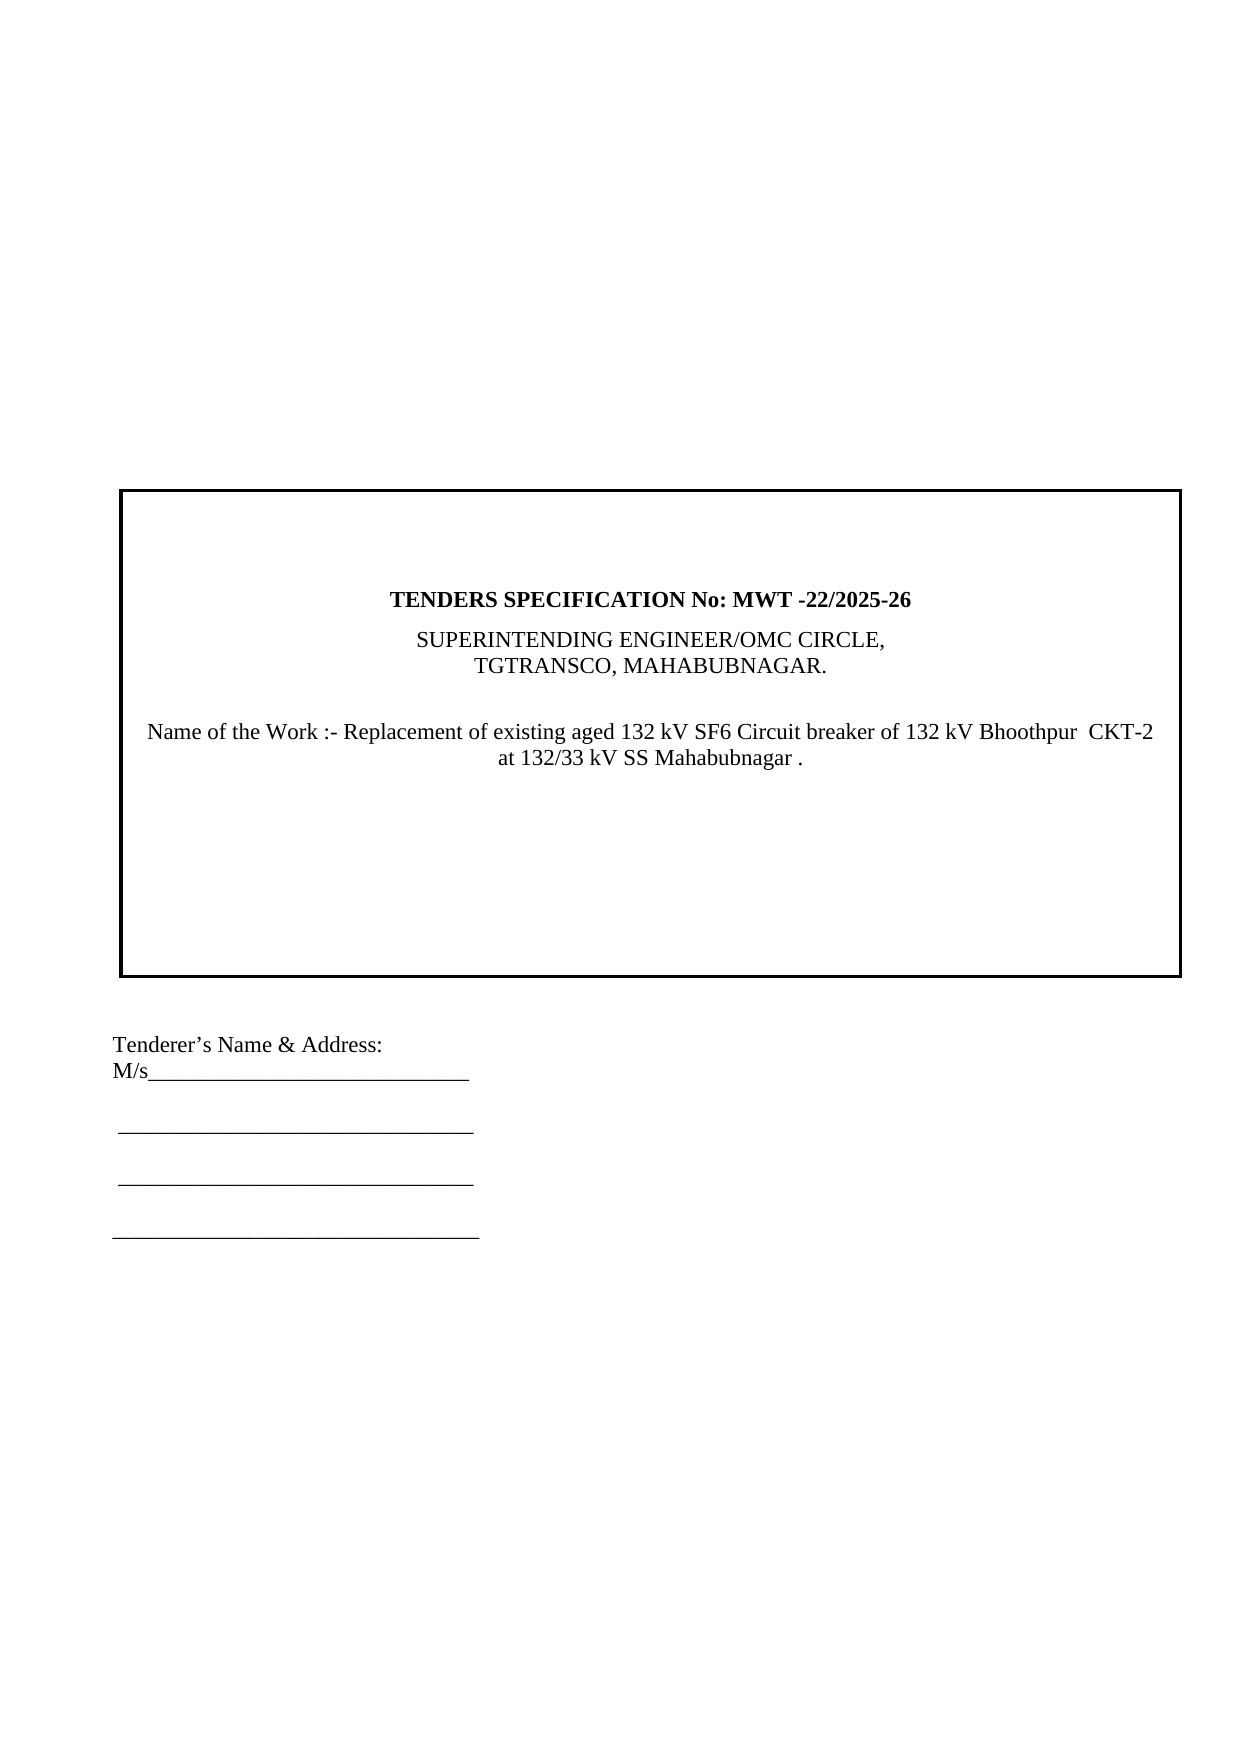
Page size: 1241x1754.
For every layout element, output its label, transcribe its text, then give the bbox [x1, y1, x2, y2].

text M/s____________________________ [112, 1057, 1128, 1083]
text _______________________________ [112, 1163, 1128, 1189]
text ________________________________ [112, 1215, 1128, 1242]
text Tenderer’s Name & Address: [112, 1031, 1128, 1057]
text _______________________________ [112, 1110, 1128, 1136]
